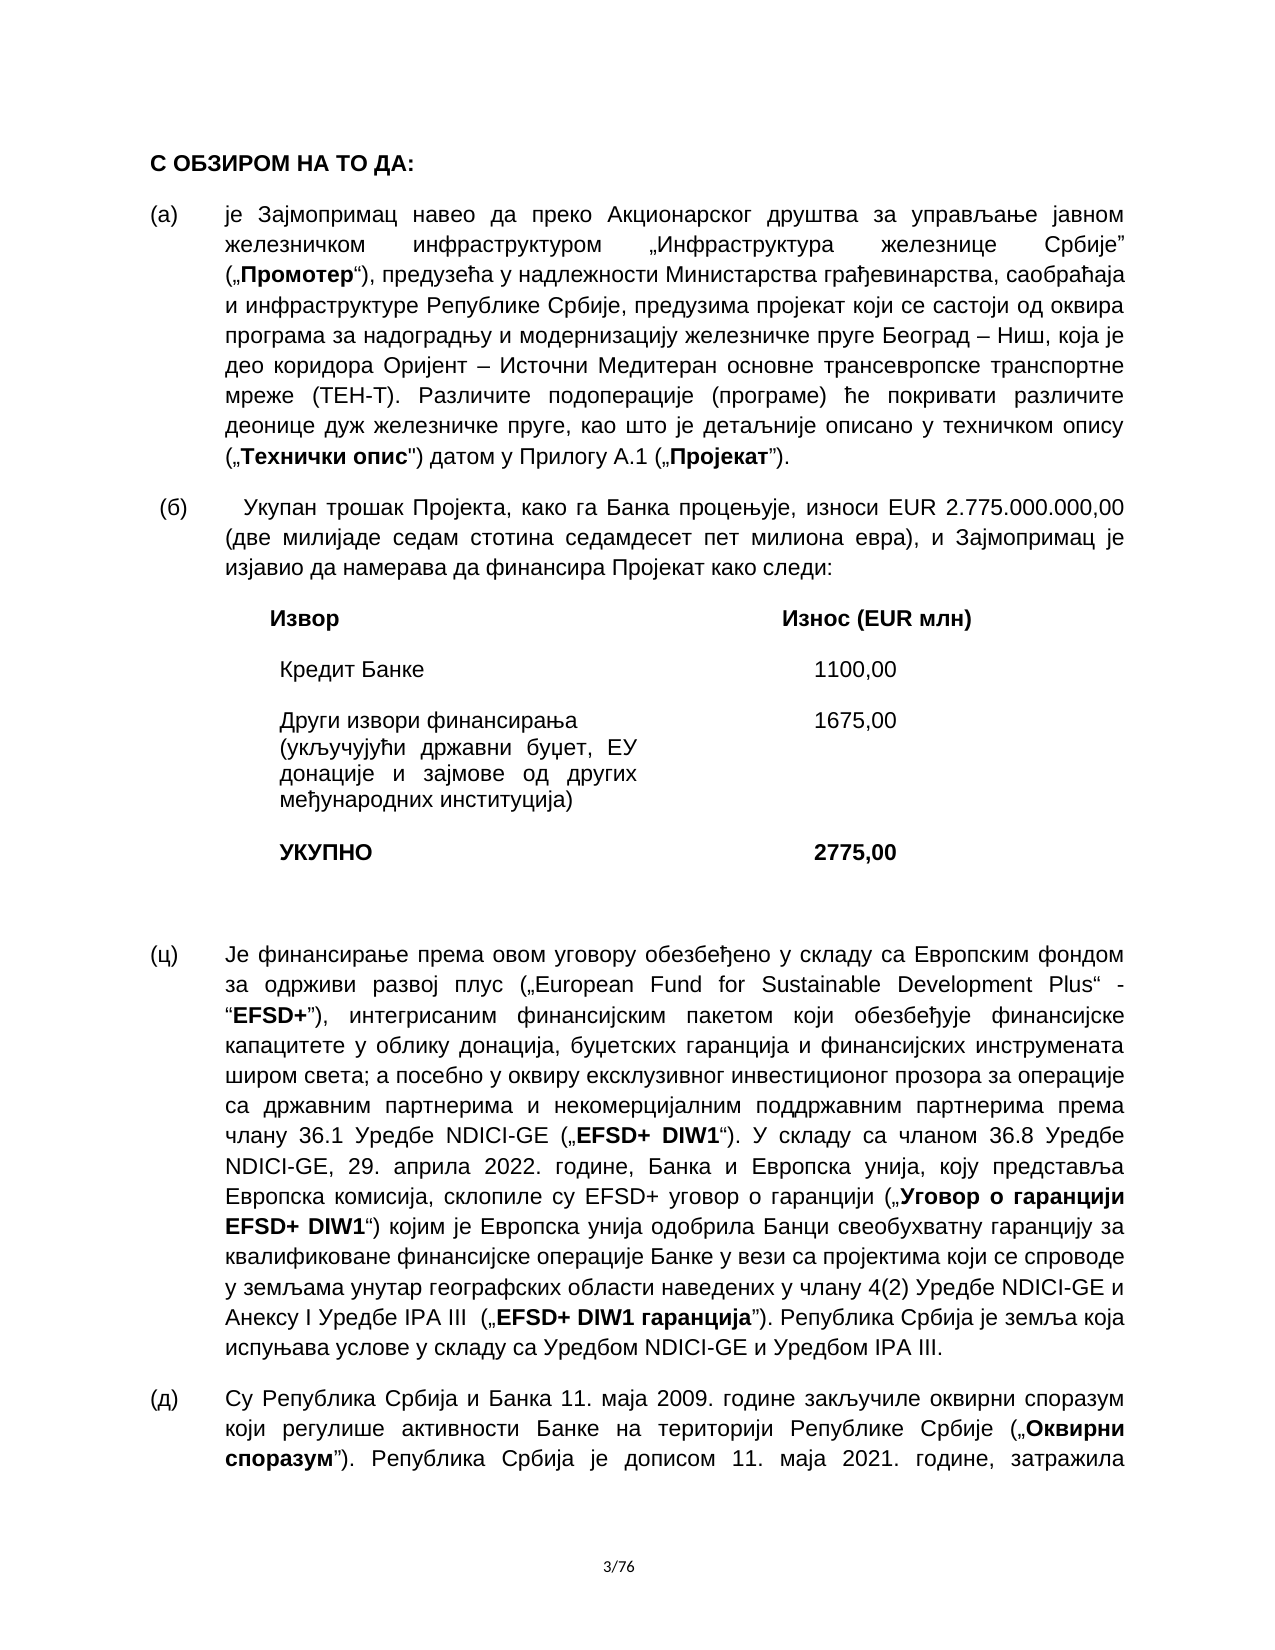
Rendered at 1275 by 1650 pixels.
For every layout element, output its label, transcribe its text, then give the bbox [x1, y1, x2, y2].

text Извор Износ (EUR млн) [150, 605, 1125, 632]
text (ц) Је финансирање према овом уговору обезбеђено у складу са Европским фондом за одрживи развој плус („European Fund for Sustainable Development Plus“ - “EFSD+”), интегрисаним финансијским пакетом који обезбеђује финансијске капацитете у облику донација, буџетских гаранција и финансијских инструмената широм света; а посебно у оквиру ексклузивног инвестиционог прозора за операције са државним партнерима и некомерцијалним поддржавним партнерима према члану 36.1 Уредбе NDICI-GE („EFSD+ DIW1“). У складу са чланом 36.8 Уредбе NDICI-GE, 29. априла 2022. године, Банка и Европска унија, коју представља Европска комисија, склопиле су EFSD+ уговор о гаранцији („Уговор о гаранцији EFSD+ DIW1“) којим је Европска унија одобрила Банци свеобухватну гаранцију за квалификоване финансијске операције Банке у вези са пројектима који се спроводе у земљама унутар географских области наведених у члану 4(2) Уредбе NDICI-GE и Анексу I Уредбе IPA III („EFSD+ DIW1 гаранција”). Република Србија је земља која испуњава услове у складу са Уредбом NDICI-GE и Уредбом IPA III. [150, 941, 1125, 1360]
table_header 1100,00 [649, 656, 1062, 707]
table_cell 2775,00 [649, 839, 1062, 890]
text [150, 1385, 1125, 1472]
table_cell Други извори финансирања (укључујући државни буџет, ЕУ донације и зајмове од других међународних институција) [220, 707, 648, 839]
table_cell 1675,00 [649, 707, 1062, 839]
text С OБЗИРOM НA TO ДA: [150, 150, 1125, 176]
table_cell УКУПНО [220, 839, 648, 890]
text (a) је Зајмопримац навео да преко Акционарског друштва за управљање јавном железничком инфраструктуром „Инфраструктура железнице Србијеˮ („Промотeр“), предузећа у надлежности Министарства грађевинарства, саобраћаја и инфраструктуре Републике Србије, предузима пројекат који се састоји од оквира програма за надоградњу и модернизацију железничке пруге Београд – Ниш, која је део коридора Оријент – Источни Медитеран основне трансевропске транспортне мреже (ТЕН-Т). Различите подоперације (програме) ће покривати различите деонице дуж железничке пруге, као што је детаљније описано у техничком опису („Технички опис") датом у Прилогу А.1 („Пројекат”). [150, 201, 1125, 469]
text (б) Укупaн трoшaк Прojeктa, кaкo гa Бaнкa прoцeњуje, износи EUR 2.775.000.000,00 (две милијаде седам стотина седамдесет пет милиона евра), и Зajмoпримaц je изjaвиo дa нaмeрaвa дa финaнсирa Прojeкaт кaкo слeди: [150, 494, 1125, 581]
table_header Кредит Банке [220, 656, 648, 707]
